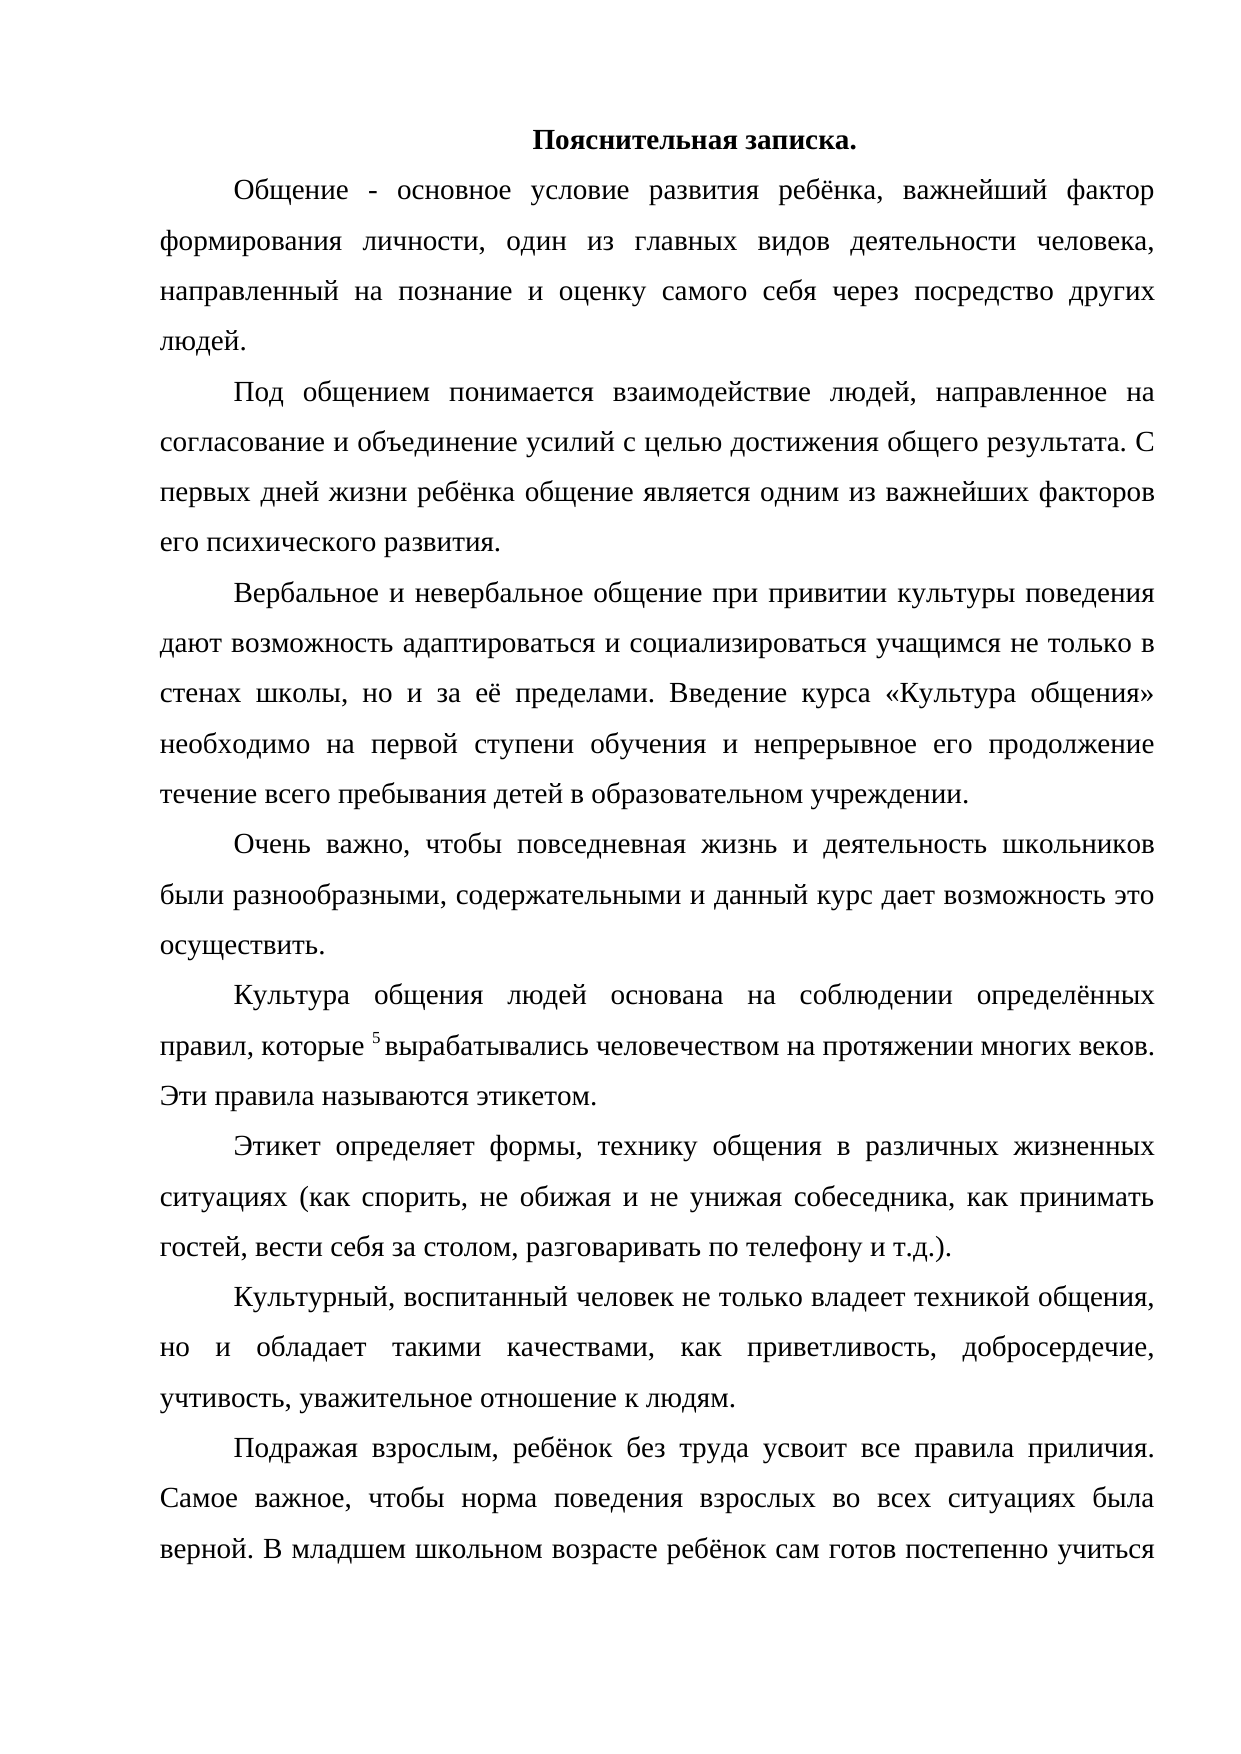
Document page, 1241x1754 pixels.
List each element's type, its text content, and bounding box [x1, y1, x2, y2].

text Пояснительная записка. [159, 122, 1156, 156]
text Культурный, воспитанный человек не только владеет техникой общения, но и обладает такими качествами, как приветливость, добросердечие, учтивость, уважительное отношение к людям. [159, 1279, 1156, 1413]
text Этикет определяет формы, технику общения в различных жизненных ситуациях (как спорить, не обижая и не унижая собеседника, как принимать гостей, вести себя за столом, разговаривать по телефону и т.д.). [159, 1128, 1156, 1262]
text Вербальное и невербальное общение при привитии культуры поведения дают возможность адаптироваться и социализироваться учащимся не только в стенах школы, но и за её пределами. Введение курса «Культура общения» необходимо на первой ступени обучения и непрерывное его продолжение течение всего пребывания детей в образовательном учреждении. [159, 575, 1156, 810]
text Общение - основное условие развития ребёнка, важнейший фактор формирования личности, один из главных видов деятельности человека, направленный на познание и оценку самого себя через посредство других людей. [159, 172, 1156, 357]
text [159, 1430, 1156, 1564]
text Культура общения людей основана на соблюдении определённых правил, которые 5 вырабатывались человечеством на протяжении многих веков. Эти правила называются этикетом. [159, 977, 1156, 1112]
text Под общением понимается взаимодействие людей, направленное на согласование и объединение усилий с целью достижения общего результата. С первых дней жизни ребёнка общение является одним из важнейших факторов его психического развития. [159, 374, 1156, 558]
text Очень важно, чтобы повседневная жизнь и деятельность школьников были разнообразными, содержательными и данный курс дает возможность это осуществить. [159, 826, 1156, 961]
